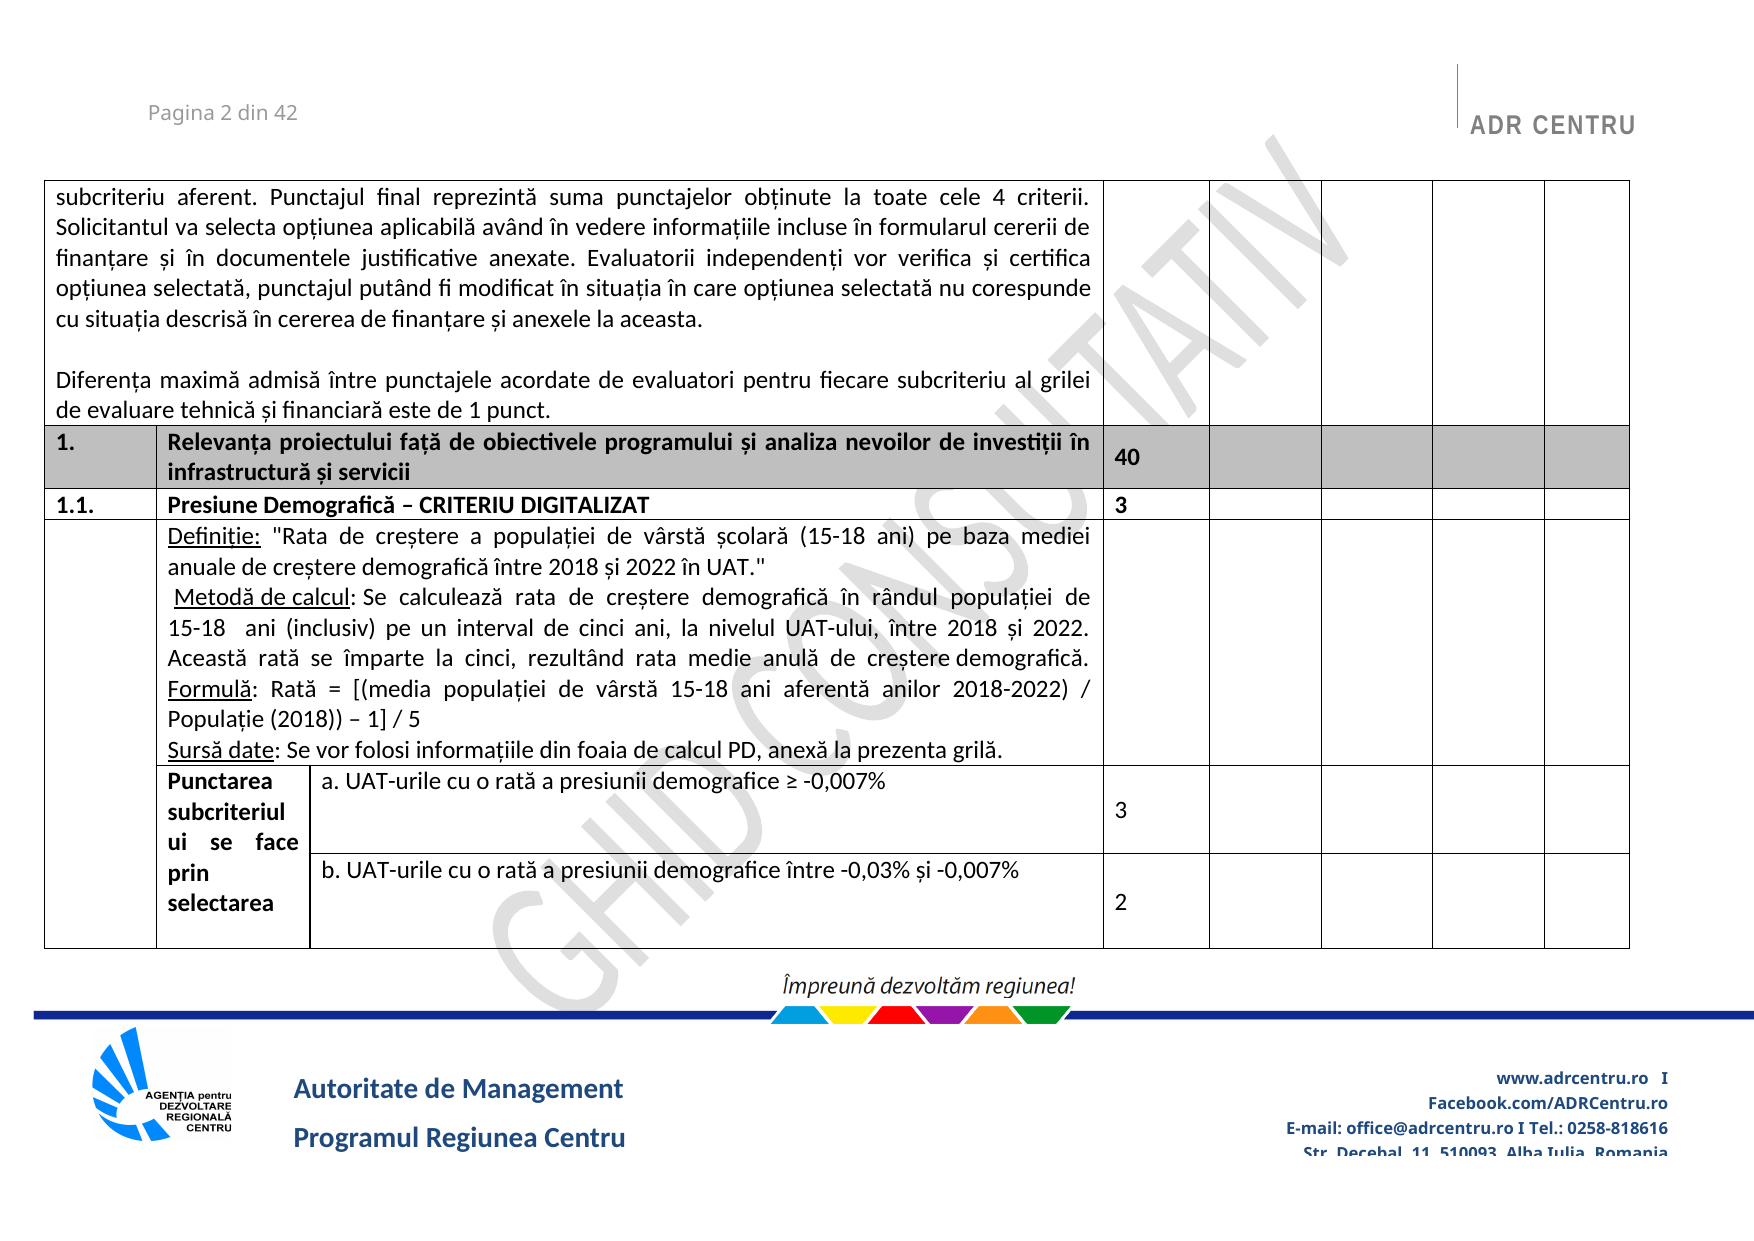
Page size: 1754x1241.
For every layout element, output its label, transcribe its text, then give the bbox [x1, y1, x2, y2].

table_cell [1545, 489, 1629, 519]
table_cell Presiune Demografică – CRITERIU DIGITALIZAT [157, 489, 1103, 519]
table_cell [1210, 181, 1321, 425]
table_cell [1210, 426, 1321, 488]
picture [816, 1006, 1754, 1024]
table_cell [1322, 181, 1432, 425]
table_cell [1545, 426, 1629, 488]
table_cell [1545, 766, 1629, 853]
table_cell b. UAT-urile cu o rată a presiunii demografice între -0,03% și -0,007% [311, 854, 1103, 948]
table_cell 3 [1104, 766, 1209, 853]
table_cell Definiție: "Rata de creștere a populației de vârstă școlară (15-18 ani) pe baza mediei anuale de creștere demografică între 2018 și 2022 în UAT." Metodă de calcul: Se calculează rata de creștere demografică în rândul populației de 15-18 ani (inclusiv) pe un interval de cinci ani, la nivelul UAT-ului, între 2018 și 2022. Această rată se împarte la cinci, rezultând rata medie anulă de creștere demografică. Formulă: Rată = [(media populaţiei de vârstă 15-18 ani aferentă anilor 2018-2022) / Populație (2018)) – 1] / 5 Sursă date: Se vor folosi informațiile din foaia de calcul PD, anexă la prezenta grilă. [157, 520, 1103, 764]
table_cell 1.1. [45, 489, 156, 519]
table_cell [1322, 766, 1432, 853]
table_cell [1545, 854, 1629, 948]
table_cell [1433, 520, 1544, 764]
table_cell Relevanța proiectului față de obiectivele programului și analiza nevoilor de investiții în infrastructură și servicii [157, 426, 1103, 488]
table_cell [1210, 766, 1321, 853]
table_cell [1210, 489, 1321, 519]
table_cell 1. [45, 426, 156, 488]
table_cell [1322, 426, 1432, 488]
table_cell [1433, 854, 1544, 948]
picture [33, 1006, 784, 1024]
table_cell [1433, 489, 1544, 519]
table_cell 3 [1104, 489, 1209, 519]
table_cell Punctarea subcriteriului se face prin selectarea unei singure variante și a punctajului aferent acesteia [157, 766, 309, 948]
table_cell [1545, 520, 1629, 764]
table_cell 2 [1104, 854, 1209, 948]
table_cell [1322, 520, 1432, 764]
table_cell [1210, 854, 1321, 948]
table_cell [1104, 520, 1209, 764]
table_cell [1433, 181, 1544, 425]
picture [92, 1027, 232, 1141]
table_cell [1433, 426, 1544, 488]
table_cell [1545, 181, 1629, 425]
picture [769, 972, 1089, 998]
table_cell a. UAT-urile cu o rată a presiunii demografice ≥ -0,007% [311, 766, 1103, 853]
table_cell [1322, 854, 1432, 948]
table_cell [1322, 489, 1432, 519]
table_cell [1433, 766, 1544, 853]
table_cell [45, 520, 156, 948]
table_cell 40 [1104, 426, 1209, 488]
table_cell [1210, 520, 1321, 764]
